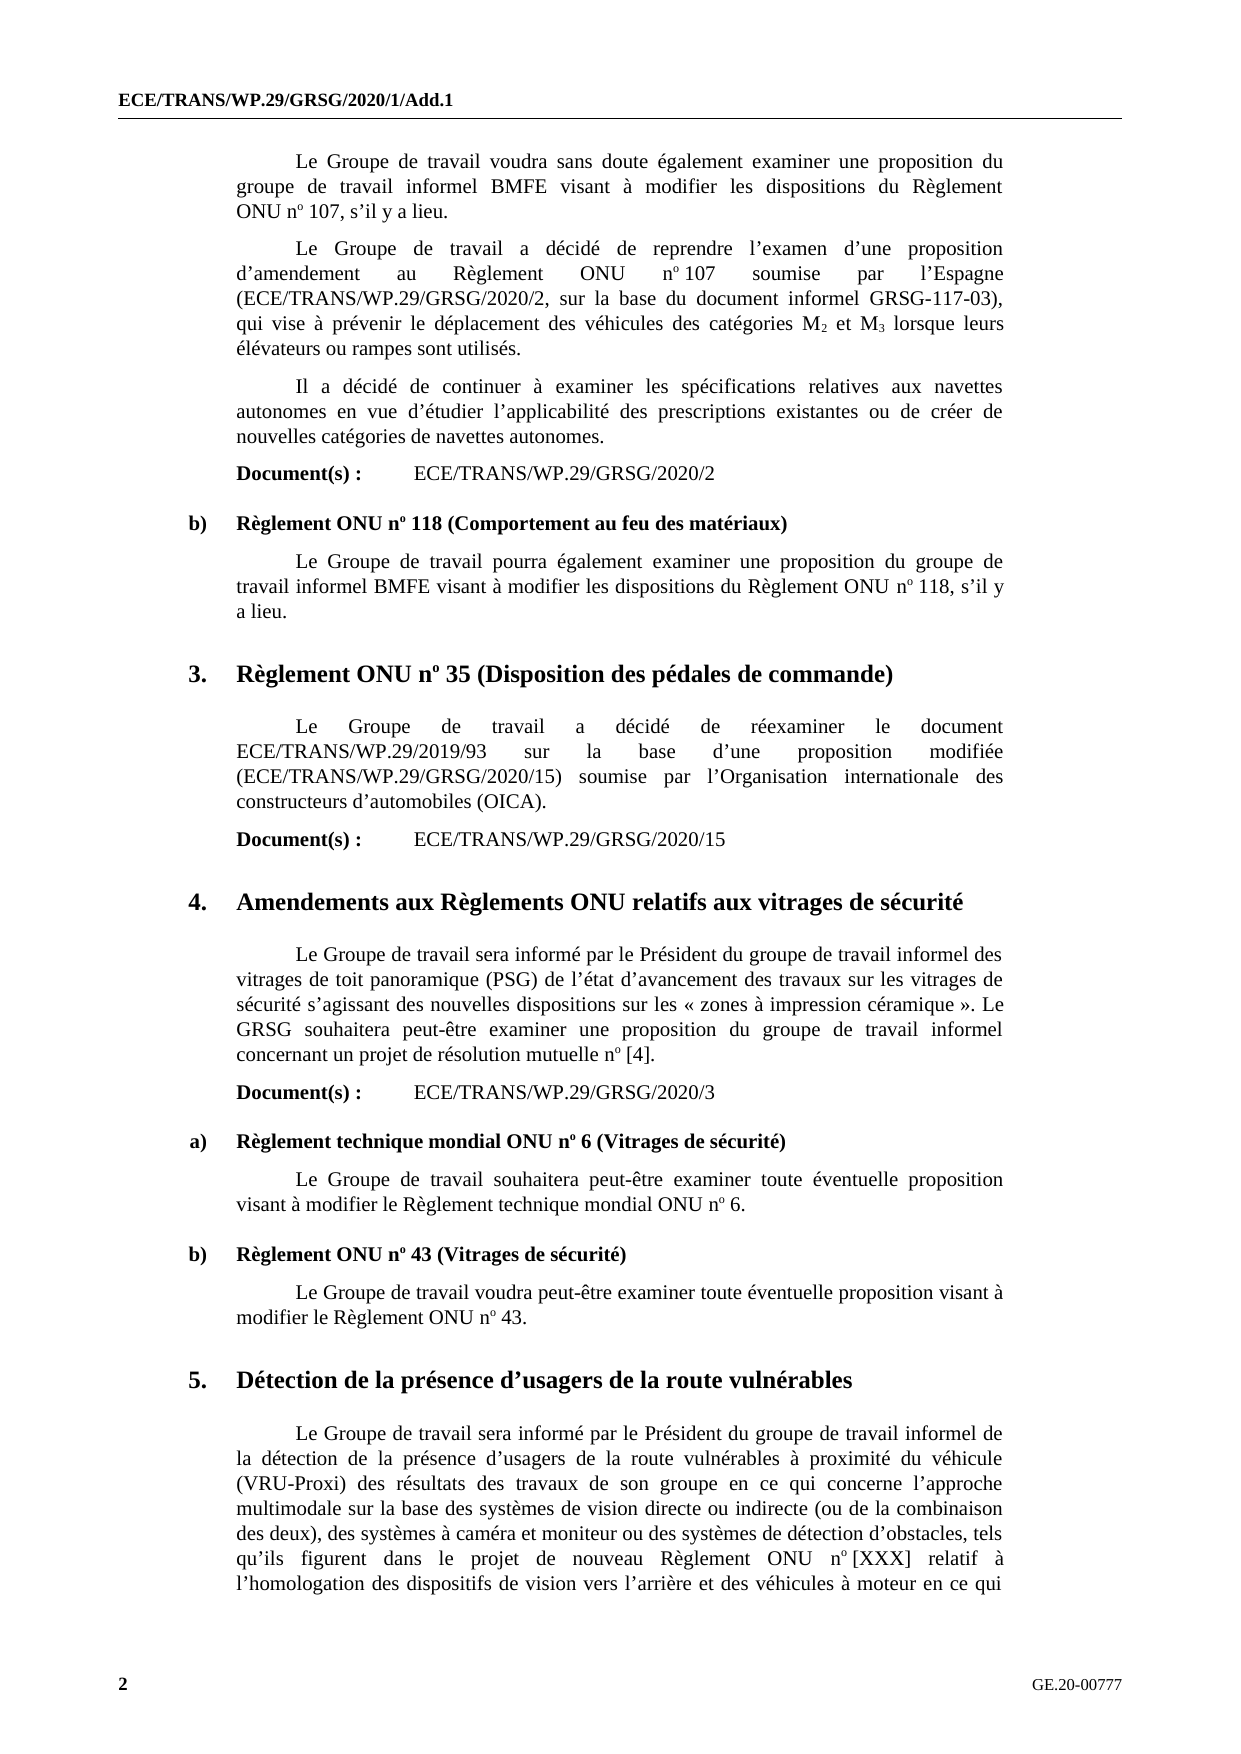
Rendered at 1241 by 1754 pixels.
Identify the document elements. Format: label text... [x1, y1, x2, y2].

text Le Groupe de travail voudra sans doute également examiner une proposition du groupe de travail informel BMFE visant à modifier les dispositions du Règlement ONU no 107, s’il y a lieu. [236, 148, 1004, 223]
text a) Règlement technique mondial ONU no 6 (Vitrages de sécurité) [118, 1129, 1004, 1154]
text Document(s) : ECE/TRANS/WP.29/GRSG/2020/2 [236, 460, 1004, 485]
text Il a décidé de continuer à examiner les spécifications relatives aux navettes autonomes en vue d’étudier l’applicabilité des prescriptions existantes ou de créer de nouvelles catégories de navettes autonomes. [236, 373, 1004, 448]
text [236, 1419, 1004, 1594]
text Le Groupe de travail sera informé par le Président du groupe de travail informel des vitrages de toit panoramique (PSG) de l’état d’avancement des travaux sur les vitrages de sécurité s’agissant des nouvelles dispositions sur les « zones à impression céramique ». Le GRSG souhaitera peut-être examiner une proposition du groupe de travail informel concernant un projet de résolution mutuelle no [4]. [236, 941, 1004, 1066]
text Document(s) : ECE/TRANS/WP.29/GRSG/2020/3 [236, 1079, 1004, 1104]
text 4. Amendements aux Règlements ONU relatifs aux vitrages de sécurité [118, 888, 1004, 916]
text Document(s) : ECE/TRANS/WP.29/GRSG/2020/15 [236, 826, 1004, 851]
text 5. Détection de la présence d’usagers de la route vulnérables [118, 1366, 1004, 1394]
text Le Groupe de travail a décidé de réexaminer le document ECE/TRANS/WP.29/2019/93 sur la base d’une proposition modifiée (ECE/TRANS/WP.29/GRSG/2020/15) soumise par l’Organisation internationale des constructeurs d’automobiles (OICA). [236, 713, 1004, 813]
text b) Règlement ONU no 118 (Comportement au feu des matériaux) [118, 510, 1004, 535]
text Le Groupe de travail a décidé de reprendre l’examen d’une proposition d’amendement au Règlement ONU no 107 soumise par l’Espagne (ECE/TRANS/WP.29/GRSG/2020/2, sur la base du document informel GRSG-117-03), qui vise à prévenir le déplacement des véhicules des catégories M2 et M3 lorsque leurs élévateurs ou rampes sont utilisés. [236, 235, 1004, 360]
text Le Groupe de travail voudra peut-être examiner toute éventuelle proposition visant à modifier le Règlement ONU no 43. [236, 1279, 1004, 1329]
text b) Règlement ONU no 43 (Vitrages de sécurité) [118, 1241, 1004, 1266]
text 3. Règlement ONU no 35 (Disposition des pédales de commande) [118, 660, 1004, 688]
text Le Groupe de travail souhaitera peut-être examiner toute éventuelle proposition visant à modifier le Règlement technique mondial ONU no 6. [236, 1166, 1004, 1216]
text Le Groupe de travail pourra également examiner une proposition du groupe de travail informel BMFE visant à modifier les dispositions du Règlement ONU no 118, s’il y a lieu. [236, 548, 1004, 623]
